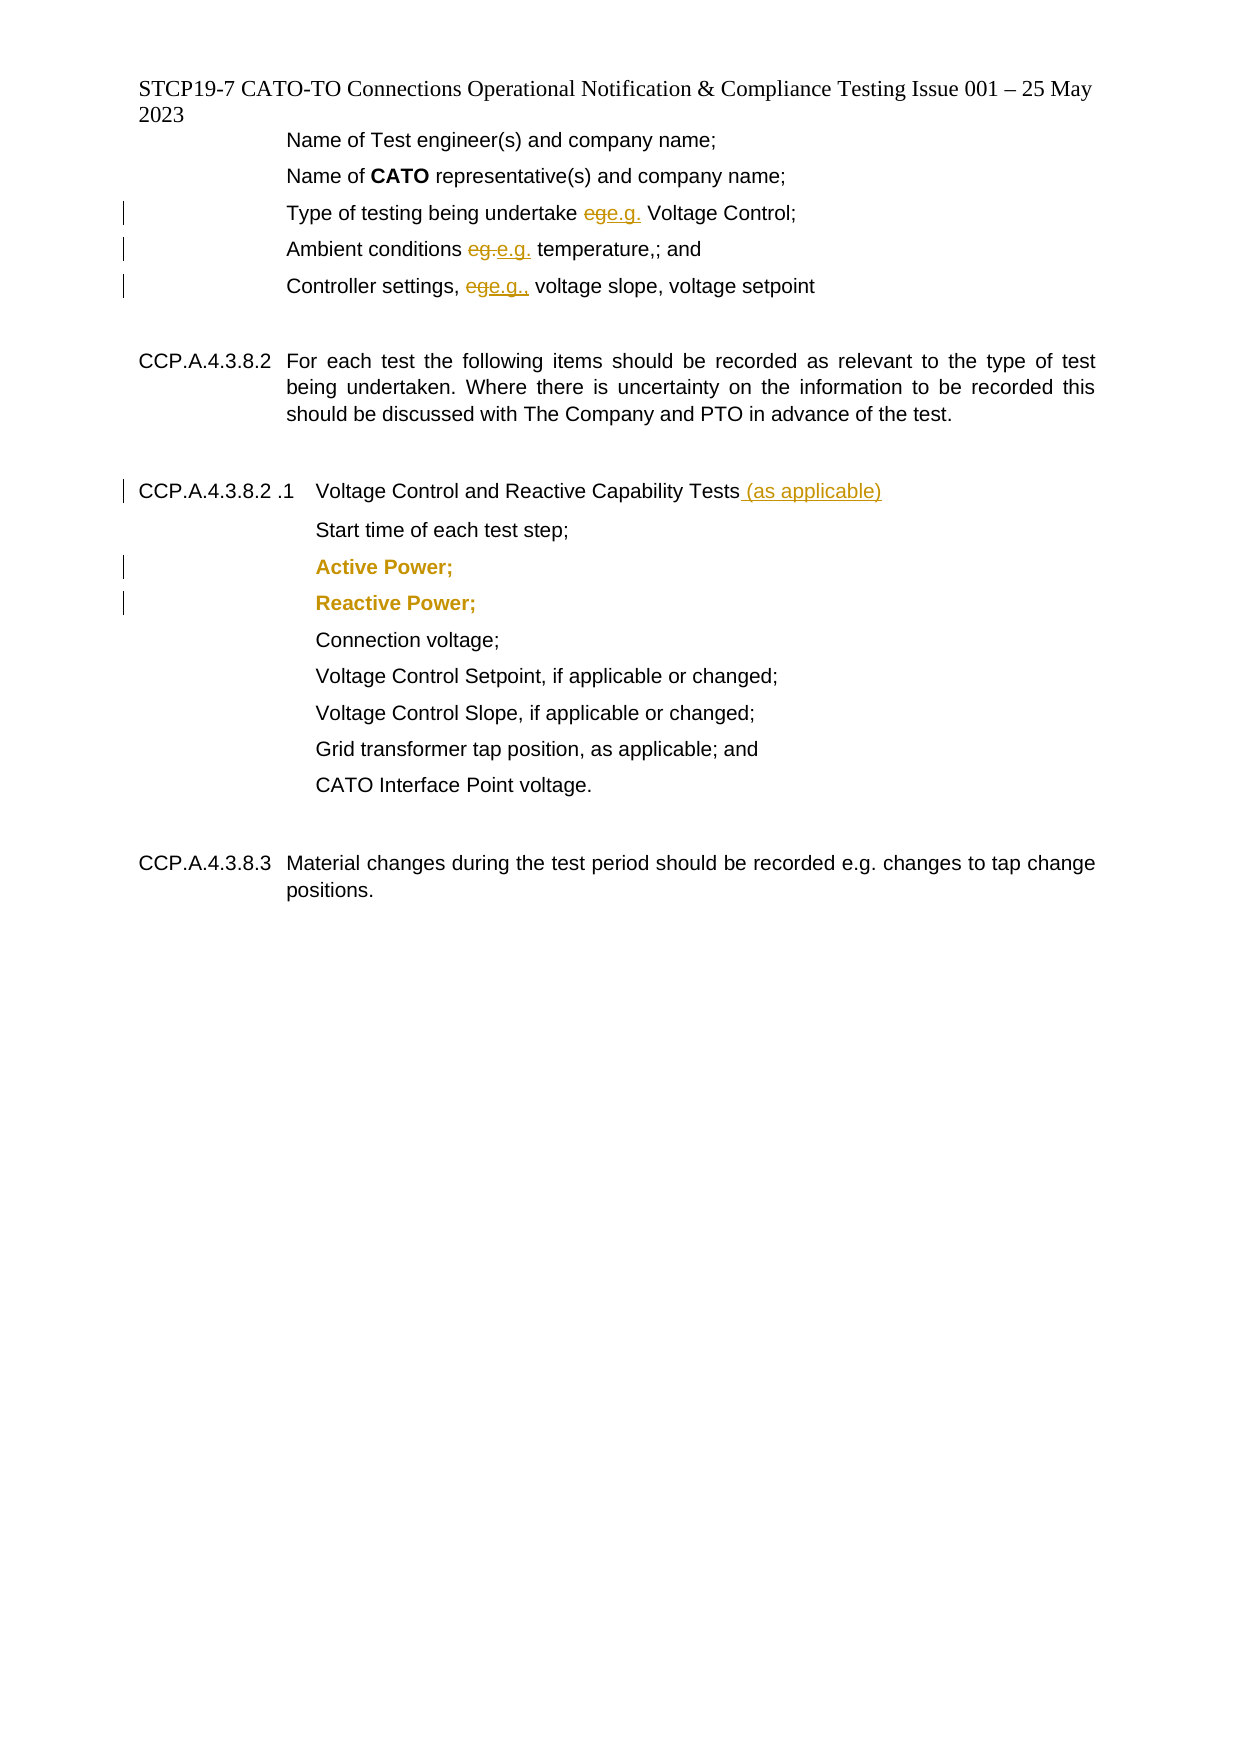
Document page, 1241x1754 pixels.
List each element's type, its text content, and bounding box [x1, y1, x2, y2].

list Name of CATO representative(s) and company name; [286, 164, 1097, 188]
text CATO Interface Point voltage. [315, 773, 1097, 797]
list Voltage Control Setpoint, if applicable or changed; [227, 664, 1097, 688]
list Ambient conditions temperature,; and [286, 237, 1097, 261]
list Name of Test engineer(s) and company name; [286, 128, 1097, 152]
text CCP.A.4.3.8.2 .1 Voltage Control and Reactive Capability Tests [138, 479, 1097, 503]
list Start time of each test step; [227, 518, 1097, 542]
list Voltage Control Slope, if applicable or changed; [227, 700, 1097, 724]
list Active Power; [227, 554, 1097, 578]
list Type of testing being undertake Voltage Control; [286, 201, 1097, 224]
text CCP.A.4.3.8.2 For each test the following items should be recorded as relevant to the type of test being undertaken. Where there is uncertainty on the information to be recorded this should be discussed with The Company and PTO in advance of the test. [138, 349, 1097, 426]
list Connection voltage; [227, 627, 1097, 651]
list Controller settings, voltage slope, voltage setpoint [286, 273, 1097, 297]
text CCP.A.4.3.8.3 Material changes during the test period should be recorded e.g. changes to tap change positions. [138, 851, 1097, 901]
list Grid transformer tap position, as applicable; and [315, 737, 1097, 761]
list Reactive Power; [227, 591, 1097, 615]
